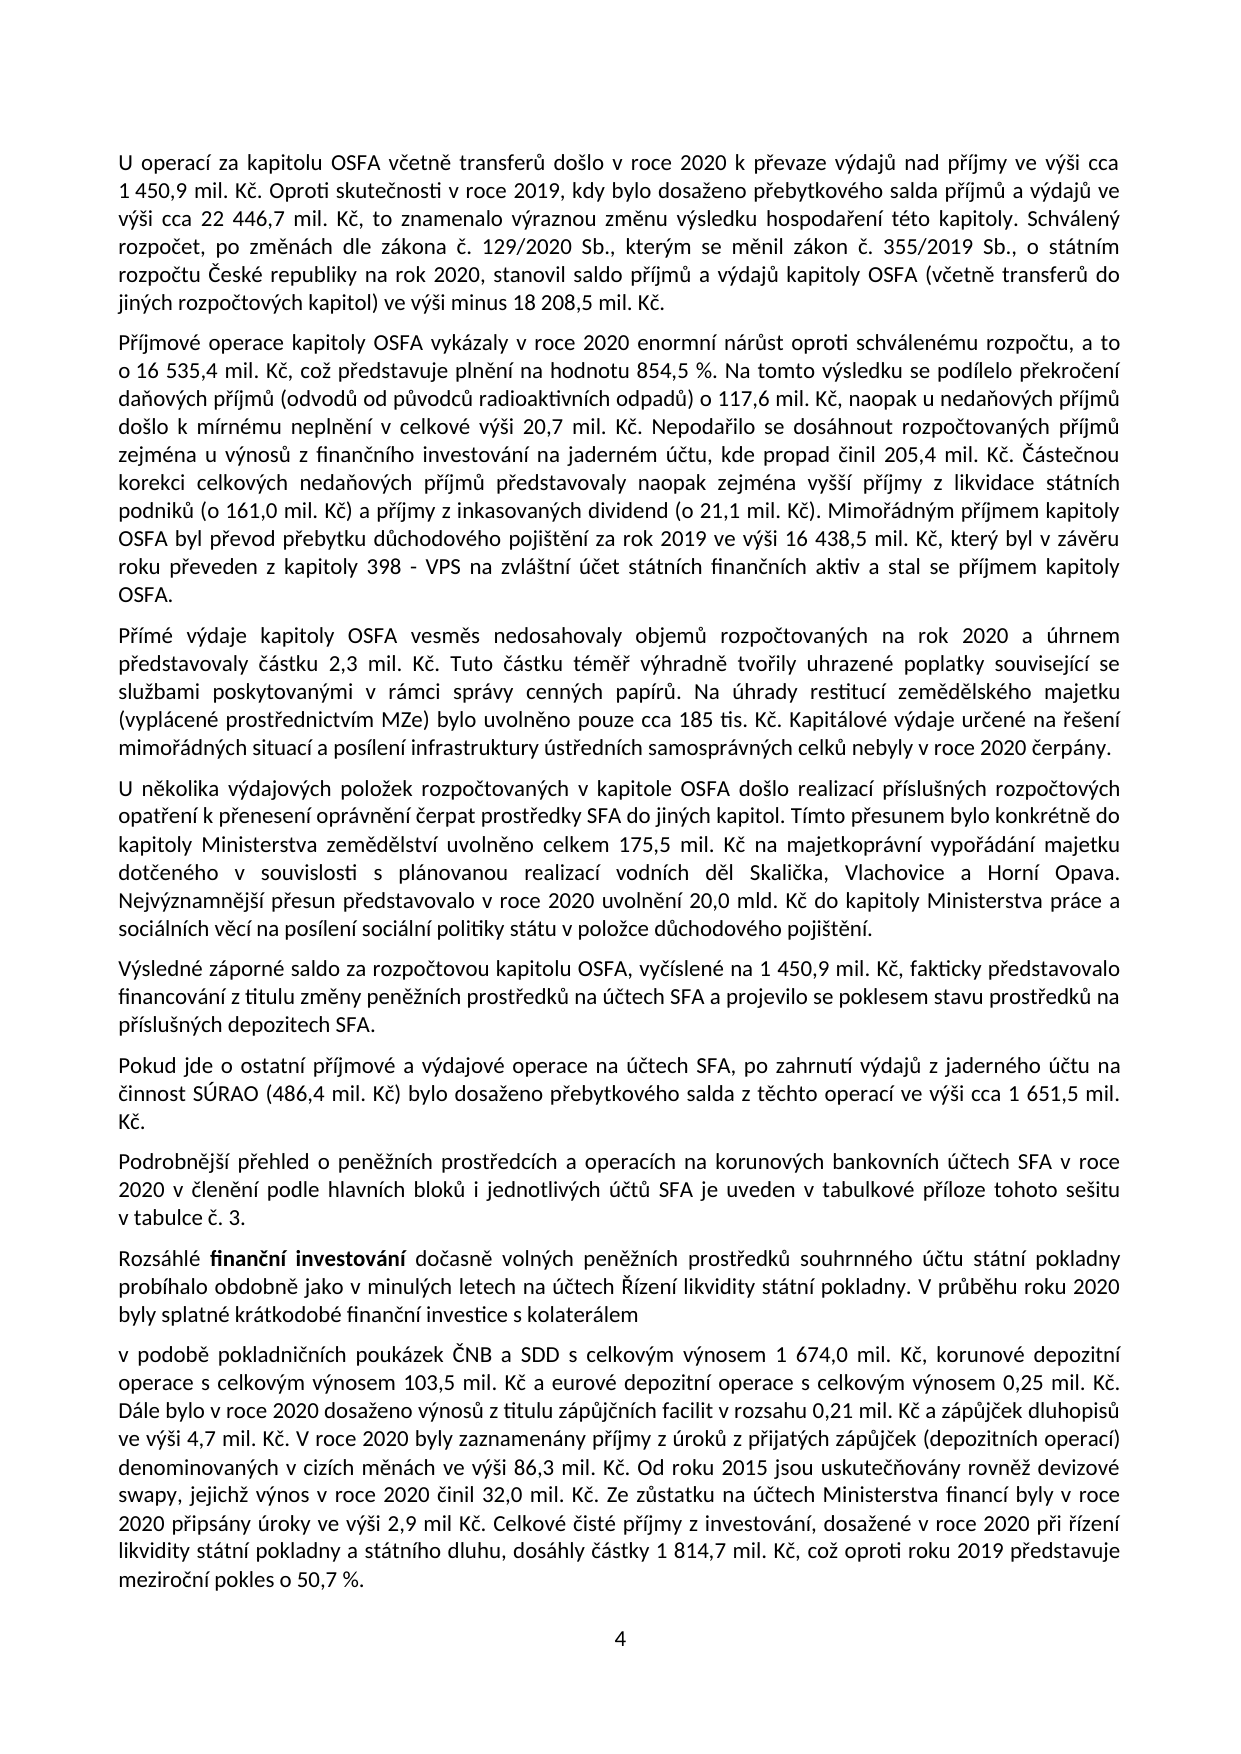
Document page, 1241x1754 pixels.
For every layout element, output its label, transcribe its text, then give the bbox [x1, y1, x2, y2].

text Podrobnější přehled o peněžních prostředcích a operacích na korunových bankovních účtech SFA v roce 2020 v členění podle hlavních bloků i jednotlivých účtů SFA je uveden v tabulkové příloze tohoto sešitu v tabulce č. 3. [118, 1147, 1122, 1231]
text Příjmové operace kapitoly OSFA vykázaly v roce 2020 enormní nárůst oproti schválenému rozpočtu, a to o 16 535,4 mil. Kč, což představuje plnění na hodnotu 854,5 %. Na tomto výsledku se podílelo překročení daňových příjmů (odvodů od původců radioaktivních odpadů) o 117,6 mil. Kč, naopak u nedaňových příjmů došlo k mírnému neplnění v celkové výši 20,7 mil. Kč. Nepodařilo se dosáhnout rozpočtovaných příjmů zejména u výnosů z finančního investování na jaderném účtu, kde propad činil 205,4 mil. Kč. Částečnou korekci celkových nedaňových příjmů představovaly naopak zejména vyšší příjmy z likvidace státních podniků (o 161,0 mil. Kč) a příjmy z inkasovaných dividend (o 21,1 mil. Kč). Mimořádným příjmem kapitoly OSFA byl převod přebytku důchodového pojištění za rok 2019 ve výši 16 438,5 mil. Kč, který byl v závěru roku převeden z kapitoly 398 - VPS na zvláštní účet státních finančních aktiv a stal se příjmem kapitoly OSFA. [118, 328, 1122, 608]
text Pokud jde o ostatní příjmové a výdajové operace na účtech SFA, po zahrnutí výdajů z jaderného účtu na činnost SÚRAO (486,4 mil. Kč) bylo dosaženo přebytkového salda z těchto operací ve výši cca 1 651,5 mil. Kč. [118, 1051, 1122, 1135]
text Přímé výdaje kapitoly OSFA vesměs nedosahovaly objemů rozpočtovaných na rok 2020 a úhrnem představovaly částku 2,3 mil. Kč. Tuto částku téměř výhradně tvořily uhrazené poplatky související se službami poskytovanými v rámci správy cenných papírů. Na úhrady restitucí zemědělského majetku (vyplácené prostřednictvím MZe) bylo uvolněno pouze cca 185 tis. Kč. Kapitálové výdaje určené na řešení mimořádných situací a posílení infrastruktury ústředních samosprávných celků nebyly v roce 2020 čerpány. [118, 621, 1122, 761]
text Výsledné záporné saldo za rozpočtovou kapitolu OSFA, vyčíslené na 1 450,9 mil. Kč, fakticky představovalo financování z titulu změny peněžních prostředků na účtech SFA a projevilo se poklesem stavu prostředků na příslušných depozitech SFA. [118, 954, 1122, 1038]
text Rozsáhlé finanční investování dočasně volných peněžních prostředků souhrnného účtu státní pokladny probíhalo obdobně jako v minulých letech na účtech Řízení likvidity státní pokladny. V průběhu roku 2020 byly splatné krátkodobé finanční investice s kolaterálem [118, 1244, 1122, 1328]
text v podobě pokladničních poukázek ČNB a SDD s celkovým výnosem 1 674,0 mil. Kč, korunové depozitní operace s celkovým výnosem 103,5 mil. Kč a eurové depozitní operace s celkovým výnosem 0,25 mil. Kč. Dále bylo v roce 2020 dosaženo výnosů z titulu zápůjčních facilit v rozsahu 0,21 mil. Kč a zápůjček dluhopisů ve výši 4,7 mil. Kč. V roce 2020 byly zaznamenány příjmy z úroků z přijatých zápůjček (depozitních operací) denominovaných v cizích měnách ve výši 86,3 mil. Kč. Od roku 2015 jsou uskutečňovány rovněž devizové swapy, jejichž výnos v roce 2020 činil 32,0 mil. Kč. Ze zůstatku na účtech Ministerstva financí byly v roce 2020 připsány úroky ve výši 2,9 mil Kč. Celkové čisté příjmy z investování, dosažené v roce 2020 při řízení likvidity státní pokladny a státního dluhu, dosáhly částky 1 814,7 mil. Kč, což oproti roku 2019 představuje meziroční pokles o 50,7 %. [118, 1341, 1122, 1593]
text U operací za kapitolu OSFA včetně transferů došlo v roce 2020 k převaze výdajů nad příjmy ve výši cca 1 450,9 mil. Kč. Oproti skutečnosti v roce 2019, kdy bylo dosaženo přebytkového salda příjmů a výdajů ve výši cca 22 446,7 mil. Kč, to znamenalo výraznou změnu výsledku hospodaření této kapitoly. Schválený rozpočet, po změnách dle zákona č. 129/2020 Sb., kterým se měnil zákon č. 355/2019 Sb., o státním rozpočtu České republiky na rok 2020, stanovil saldo příjmů a výdajů kapitoly OSFA (včetně transferů do jiných rozpočtových kapitol) ve výši minus 18 208,5 mil. Kč. [118, 148, 1122, 316]
text U několika výdajových položek rozpočtovaných v kapitole OSFA došlo realizací příslušných rozpočtových opatření k přenesení oprávnění čerpat prostředky SFA do jiných kapitol. Tímto přesunem bylo konkrétně do kapitoly Ministerstva zemědělství uvolněno celkem 175,5 mil. Kč na majetkoprávní vypořádání majetku dotčeného v souvislosti s plánovanou realizací vodních děl Skalička, Vlachovice a Horní Opava. Nejvýznamnější přesun představovalo v roce 2020 uvolnění 20,0 mld. Kč do kapitoly Ministerstva práce a sociálních věcí na posílení sociální politiky státu v položce důchodového pojištění. [118, 774, 1122, 942]
